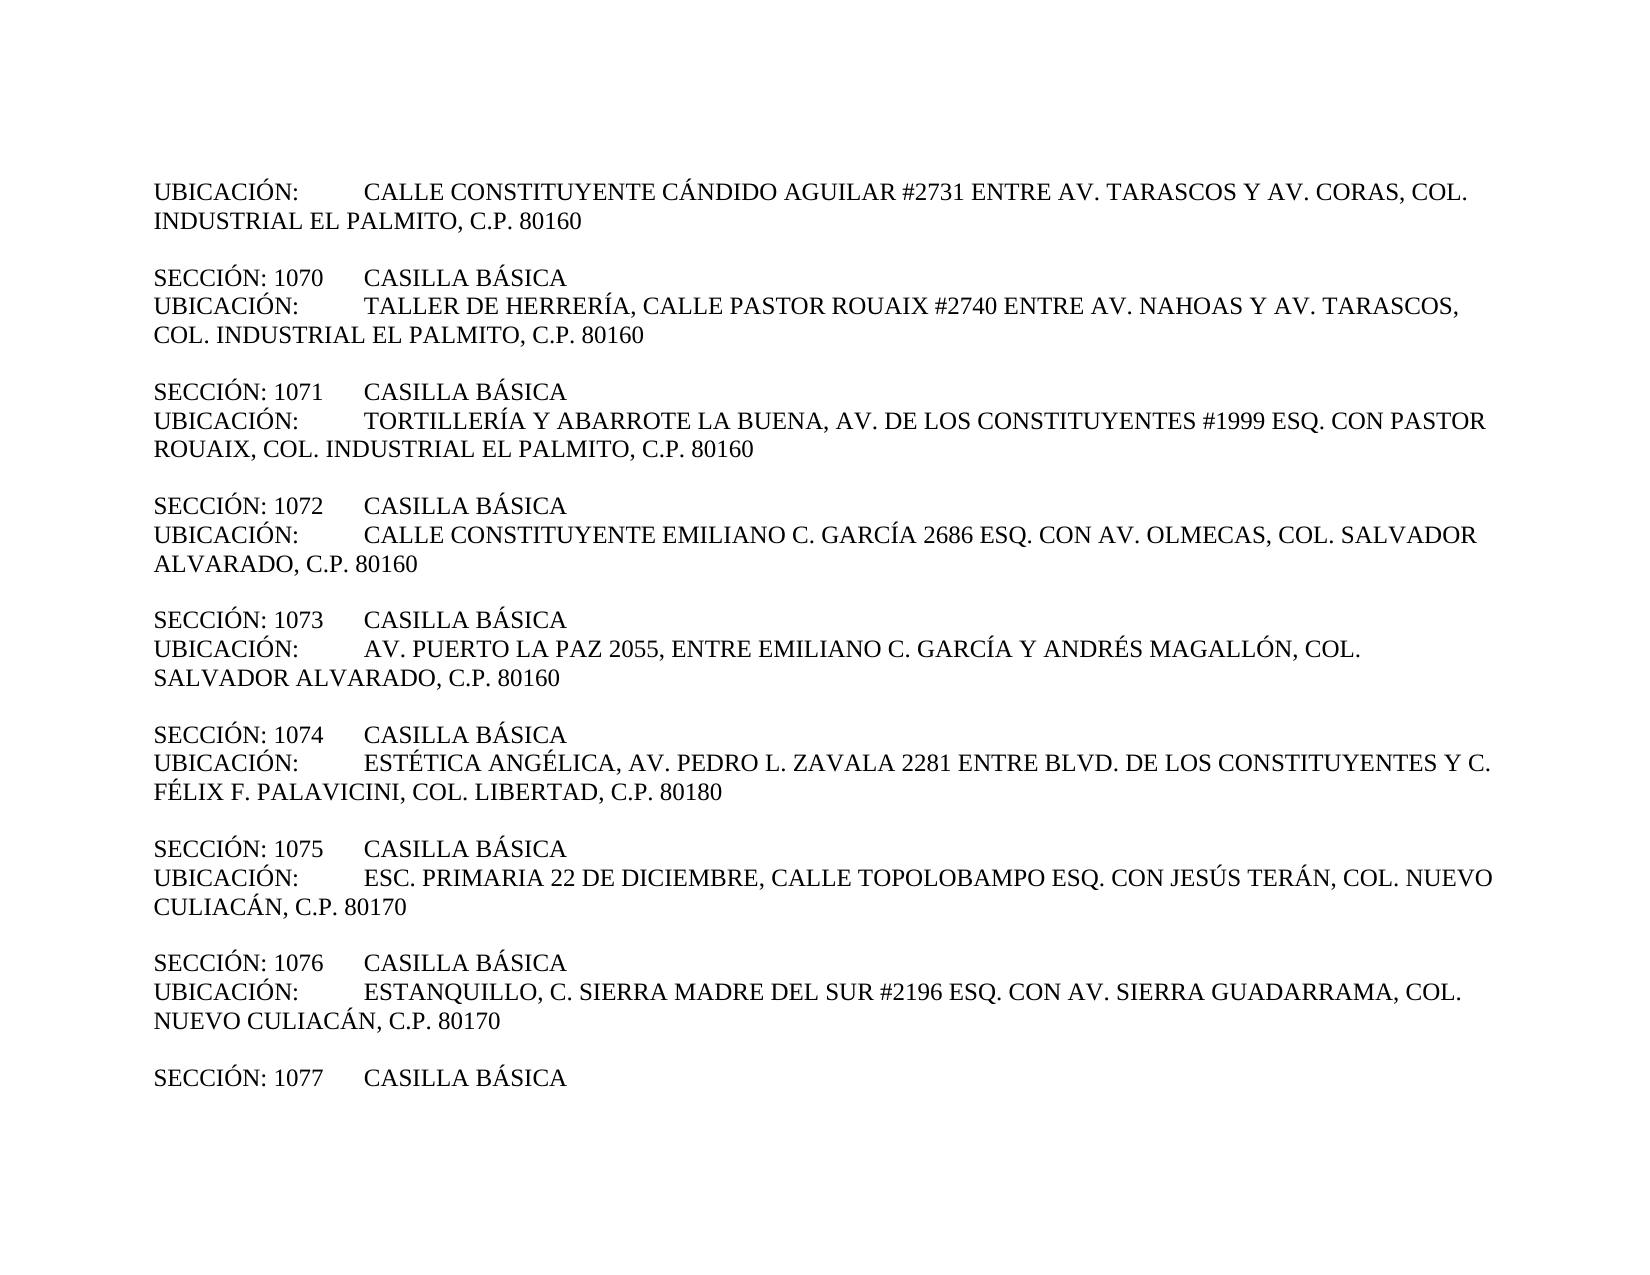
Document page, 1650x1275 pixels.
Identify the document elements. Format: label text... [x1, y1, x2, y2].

text SECCIÓN: 1070 CASILLA BÁSICA [153, 263, 1502, 291]
text SECCIÓN: 1073 CASILLA BÁSICA [153, 606, 1502, 634]
text SECCIÓN: 1072 CASILLA BÁSICA [153, 491, 1502, 520]
text UBICACIÓN: CALLE CONSTITUYENTE CÁNDIDO AGUILAR #2731 ENTRE AV. TARASCOS Y AV. CORAS, COL. INDUSTRIAL EL PALMITO, C.P. 80160 [153, 177, 1502, 235]
text SECCIÓN: 1076 CASILLA BÁSICA [153, 948, 1502, 977]
text SECCIÓN: 1075 CASILLA BÁSICA [153, 834, 1502, 863]
text UBICACIÓN: ESTÉTICA ANGÉLICA, AV. PEDRO L. ZAVALA 2281 ENTRE BLVD. DE LOS CONSTITUYENTES Y C. FÉLIX F. PALAVICINI, COL. LIBERTAD, C.P. 80180 [153, 748, 1502, 806]
text UBICACIÓN: ESC. PRIMARIA 22 DE DICIEMBRE, CALLE TOPOLOBAMPO ESQ. CON JESÚS TERÁN, COL. NUEVO CULIACÁN, C.P. 80170 [153, 863, 1502, 920]
text SECCIÓN: 1074 CASILLA BÁSICA [153, 720, 1502, 748]
text UBICACIÓN: AV. PUERTO LA PAZ 2055, ENTRE EMILIANO C. GARCÍA Y ANDRÉS MAGALLÓN, COL. SALVADOR ALVARADO, C.P. 80160 [153, 634, 1502, 692]
text UBICACIÓN: TORTILLERÍA Y ABARROTE LA BUENA, AV. DE LOS CONSTITUYENTES #1999 ESQ. CON PASTOR ROUAIX, COL. INDUSTRIAL EL PALMITO, C.P. 80160 [153, 406, 1502, 463]
text UBICACIÓN: CALLE CONSTITUYENTE EMILIANO C. GARCÍA 2686 ESQ. CON AV. OLMECAS, COL. SALVADOR ALVARADO, C.P. 80160 [153, 520, 1502, 577]
text UBICACIÓN: TALLER DE HERRERÍA, CALLE PASTOR ROUAIX #2740 ENTRE AV. NAHOAS Y AV. TARASCOS, COL. INDUSTRIAL EL PALMITO, C.P. 80160 [153, 291, 1502, 349]
text UBICACIÓN: ESTANQUILLO, C. SIERRA MADRE DEL SUR #2196 ESQ. CON AV. SIERRA GUADARRAMA, COL. NUEVO CULIACÁN, C.P. 80170 [153, 977, 1502, 1034]
text SECCIÓN: 1077 CASILLA BÁSICA [153, 1063, 1502, 1091]
text SECCIÓN: 1071 CASILLA BÁSICA [153, 377, 1502, 406]
